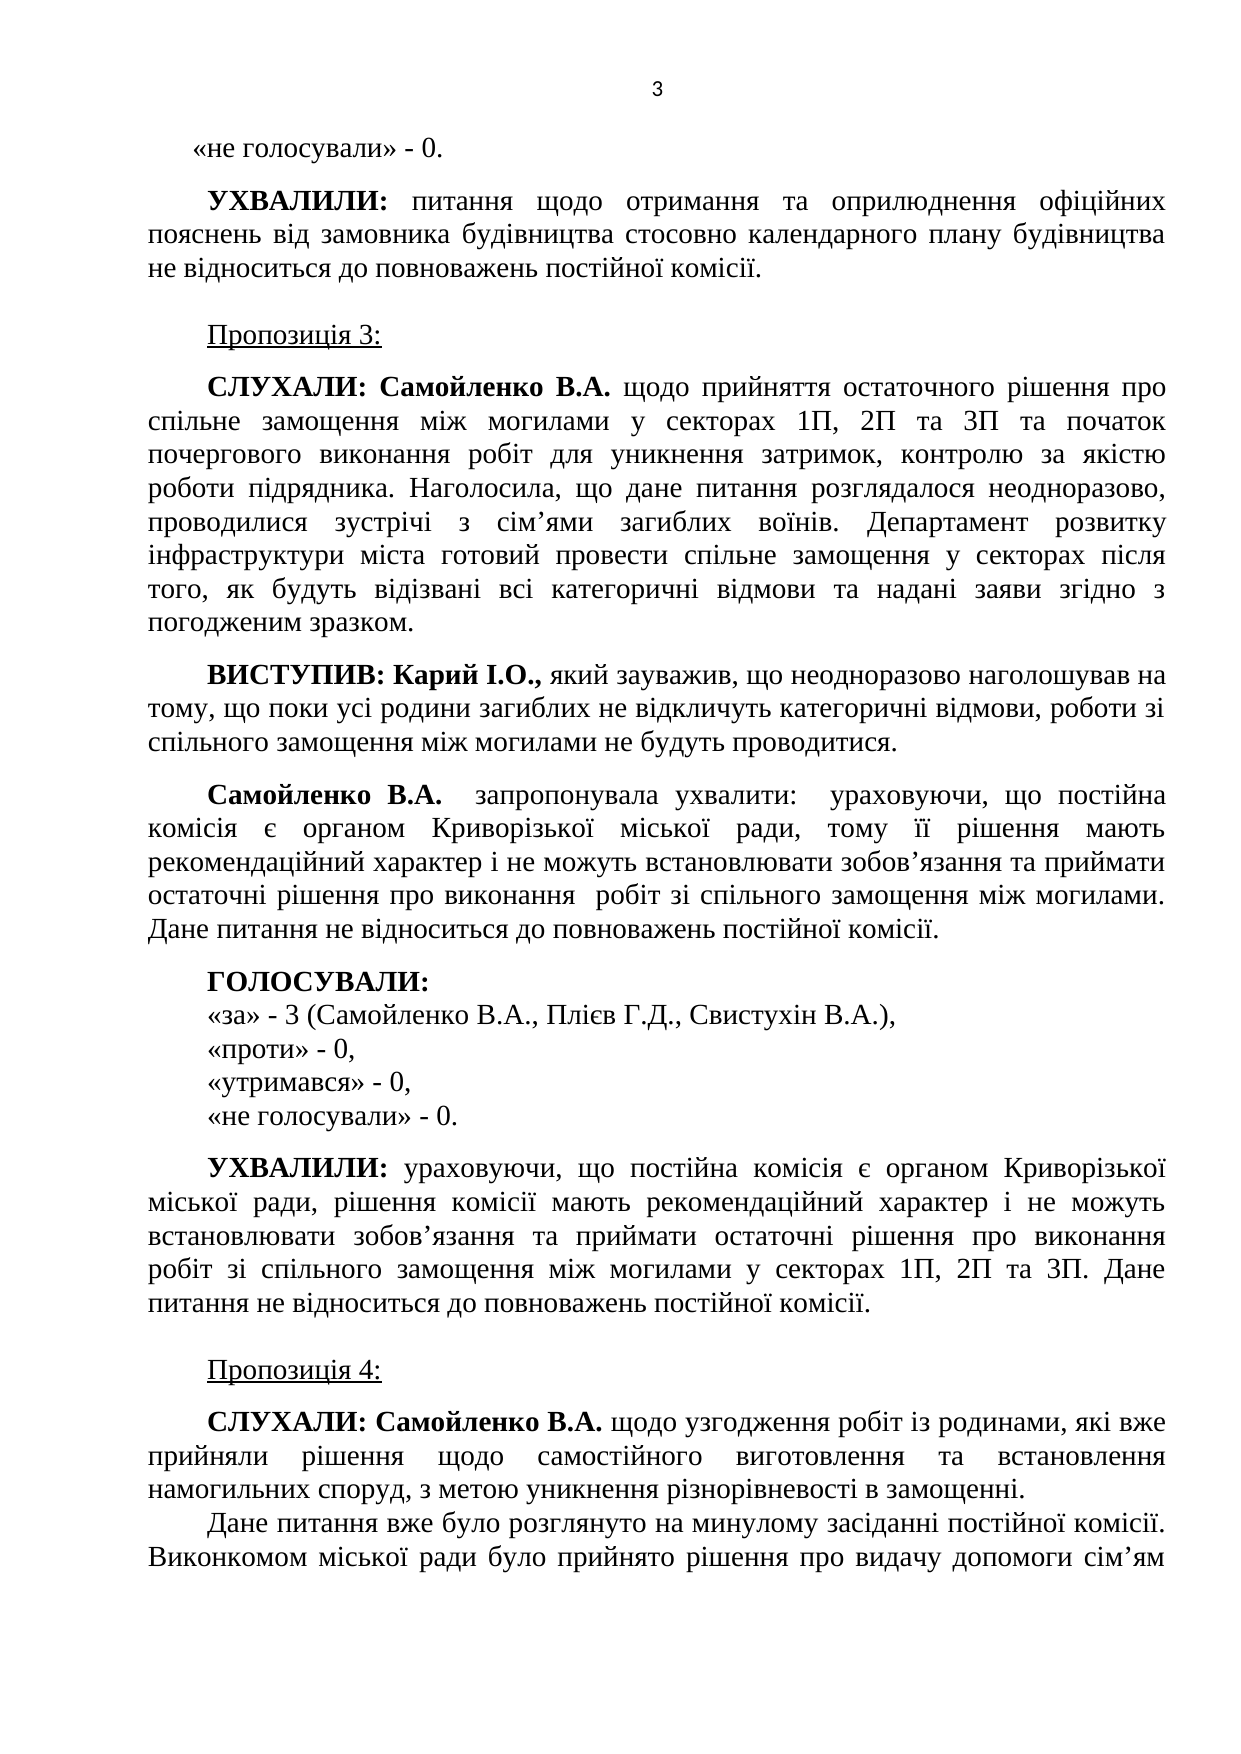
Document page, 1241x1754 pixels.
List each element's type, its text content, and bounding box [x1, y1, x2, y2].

text ГОЛОСУВАЛИ: [148, 964, 1167, 997]
list Пропозиція 3: [148, 317, 1167, 350]
list СЛУХАЛИ: Самойленко В.А. щодо узгодження робіт із родинами, які вже прийняли рішення щодо самостійного виготовлення та встановлення намогильних споруд, з метою уникнення різнорівневості в замощенні. [148, 1404, 1167, 1505]
list ВИСТУПИВ: Карий І.О., який зауважив, що неодноразово наголошував на тому, що поки усі родини загиблих не відкличуть категоричні відмови, роботи зі спільного замощення між могилами не будуть проводитися. [148, 657, 1167, 758]
text «проти» - 0, [148, 1031, 1167, 1064]
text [148, 1505, 1167, 1572]
list Самойленко В.А. запропонувала ухвалити: ураховуючи, що постійна комісія є органом Криворізької міської ради, тому її рішення мають рекомендаційний характер і не можуть встановлювати зобов’язання та приймати остаточні рішення про виконання робіт зі спільного замощення між могилами. Дане питання не відноситься до повноважень постійної комісії. [148, 777, 1167, 944]
text УХВАЛИЛИ: ураховуючи, що постійна комісія є органом Криворізької міської ради, рішення комісії мають рекомендаційний характер і не можуть встановлювати зобов’язання та приймати остаточні рішення про виконання робіт зі спільного замощення між могилами у секторах 1П, 2П та 3П. Дане питання не відноситься до повноважень постійної комісії. [148, 1151, 1167, 1318]
text «утримався» - 0, [148, 1064, 1167, 1098]
list Пропозиція 4: [148, 1352, 1167, 1385]
list СЛУХАЛИ: Самойленко В.А. щодо прийняття остаточного рішення про спільне замощення між могилами у секторах 1П, 2П та 3П та початок почергового виконання робіт для уникнення затримок, контролю за якістю роботи підрядника. Наголосила, що дане питання розглядалося неодноразово, проводилися зустрічі з сім’ями загиблих воїнів. Департамент розвитку інфраструктури міста готовий провести спільне замощення у секторах після того, як будуть відізвані всі категоричні відмови та надані заяви згідно з погодженим зразком. [148, 369, 1167, 638]
text «не голосували» - 0. [148, 1098, 1167, 1131]
text «за» - 3 (Самойленко В.А., Плієв Г.Д., Свистухін В.А.), [148, 997, 1167, 1031]
list УХВАЛИЛИ: питання щодо отримання та оприлюднення офіційних пояснень від замовника будівництва стосовно календарного плану будівництва не відноситься до повноважень постійної комісії. [148, 183, 1167, 283]
text «не голосували» - 0. [148, 130, 1167, 163]
